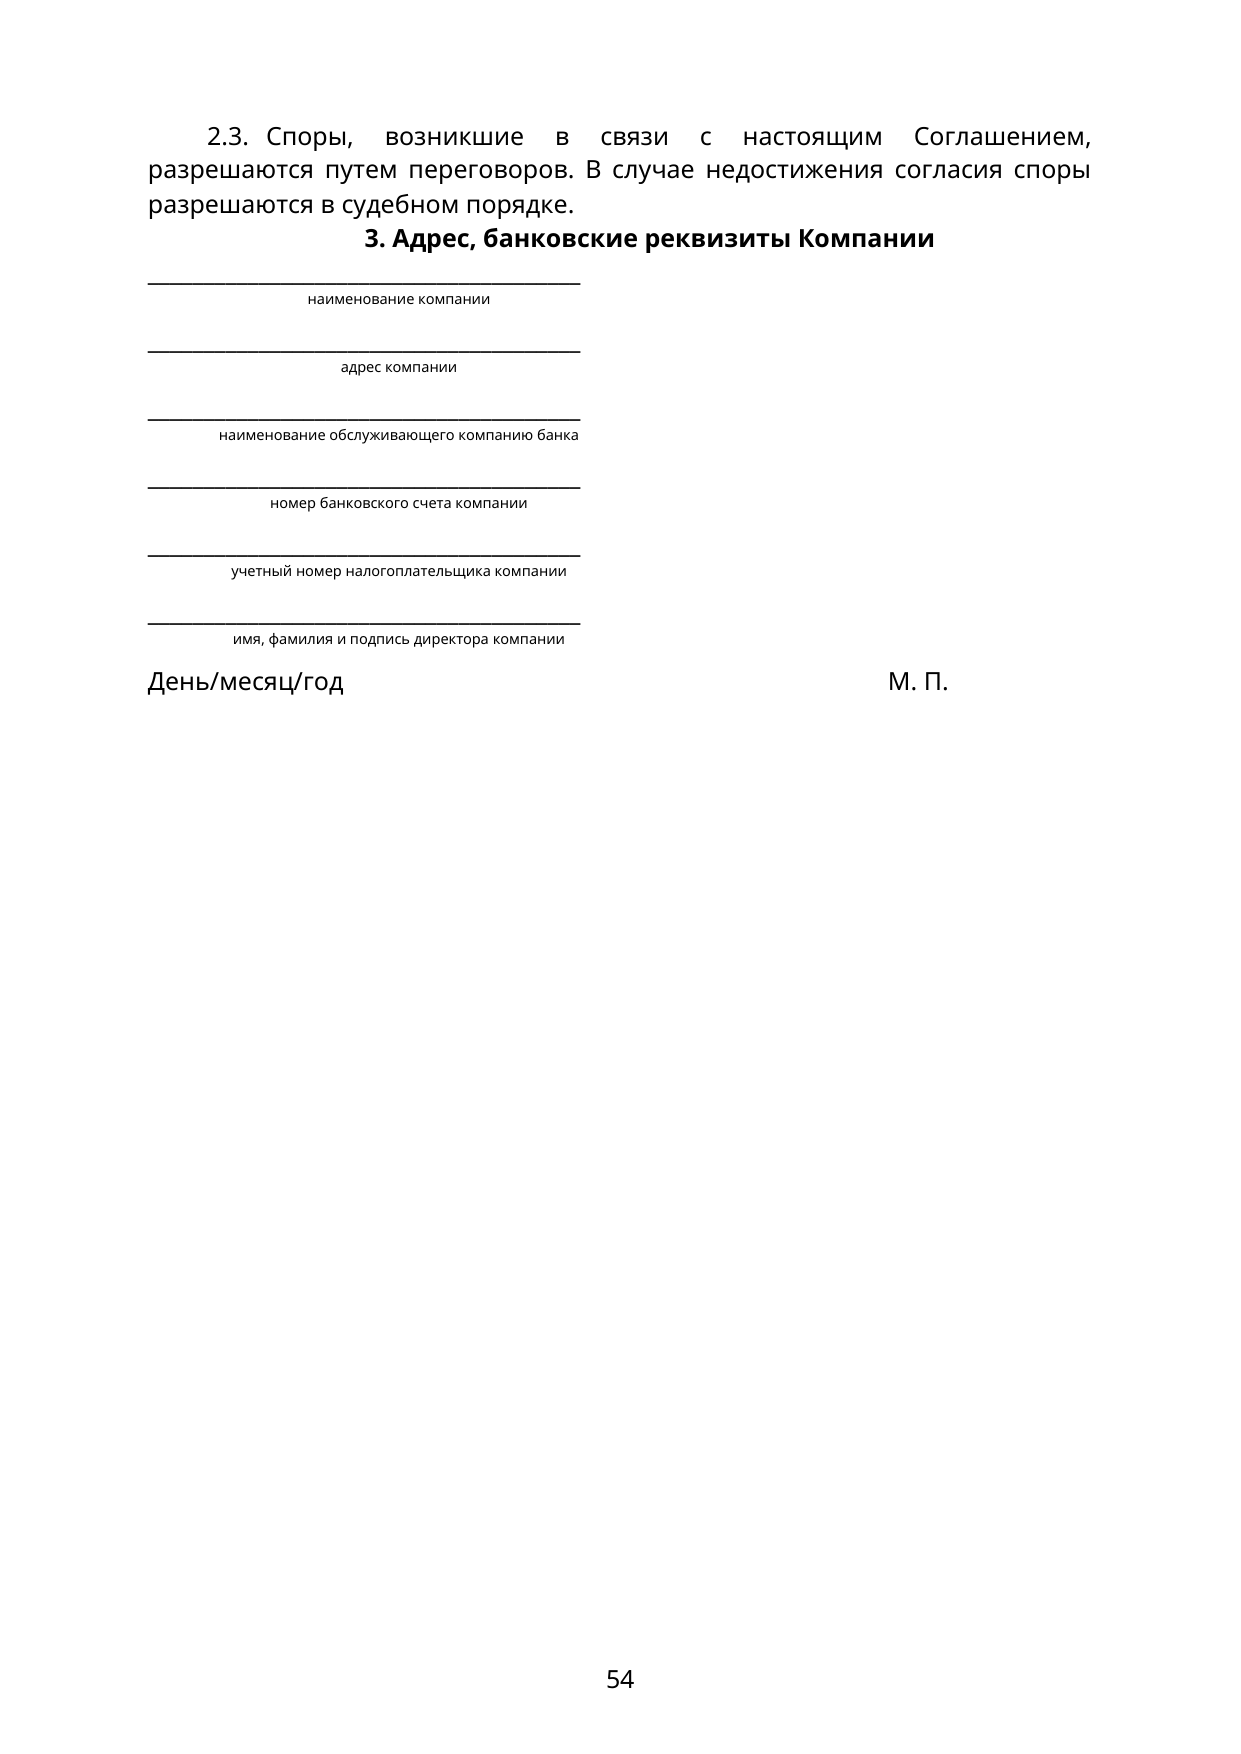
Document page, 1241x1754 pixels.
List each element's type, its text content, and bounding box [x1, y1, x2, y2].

text наименование компании [148, 288, 650, 322]
text учетный номер налогоплательщика компании [148, 561, 650, 595]
text адрес компании [148, 357, 650, 391]
text _______________________________________ [148, 459, 1092, 493]
text _______________________________________ [148, 322, 1092, 357]
text 3. Адрес, банковские реквизиты Компании [148, 220, 1092, 254]
text _______________________________________ [148, 391, 1092, 425]
text День/месяц/год М. П. [148, 663, 1092, 697]
text 2.3. Споры, возникшие в связи с настоящим Соглашением, разрешаются путем переговоров. В случае недостижения согласия споры разрешаются в судебном порядке. [148, 118, 1092, 220]
text _______________________________________ [148, 595, 1092, 629]
text _______________________________________ [148, 527, 1092, 561]
text номер банковского счета компании [148, 493, 650, 527]
text имя, фамилия и подпись директора компании [148, 629, 650, 663]
text _______________________________________ [148, 254, 1092, 288]
text наименование обслуживающего компанию банка [148, 425, 650, 459]
